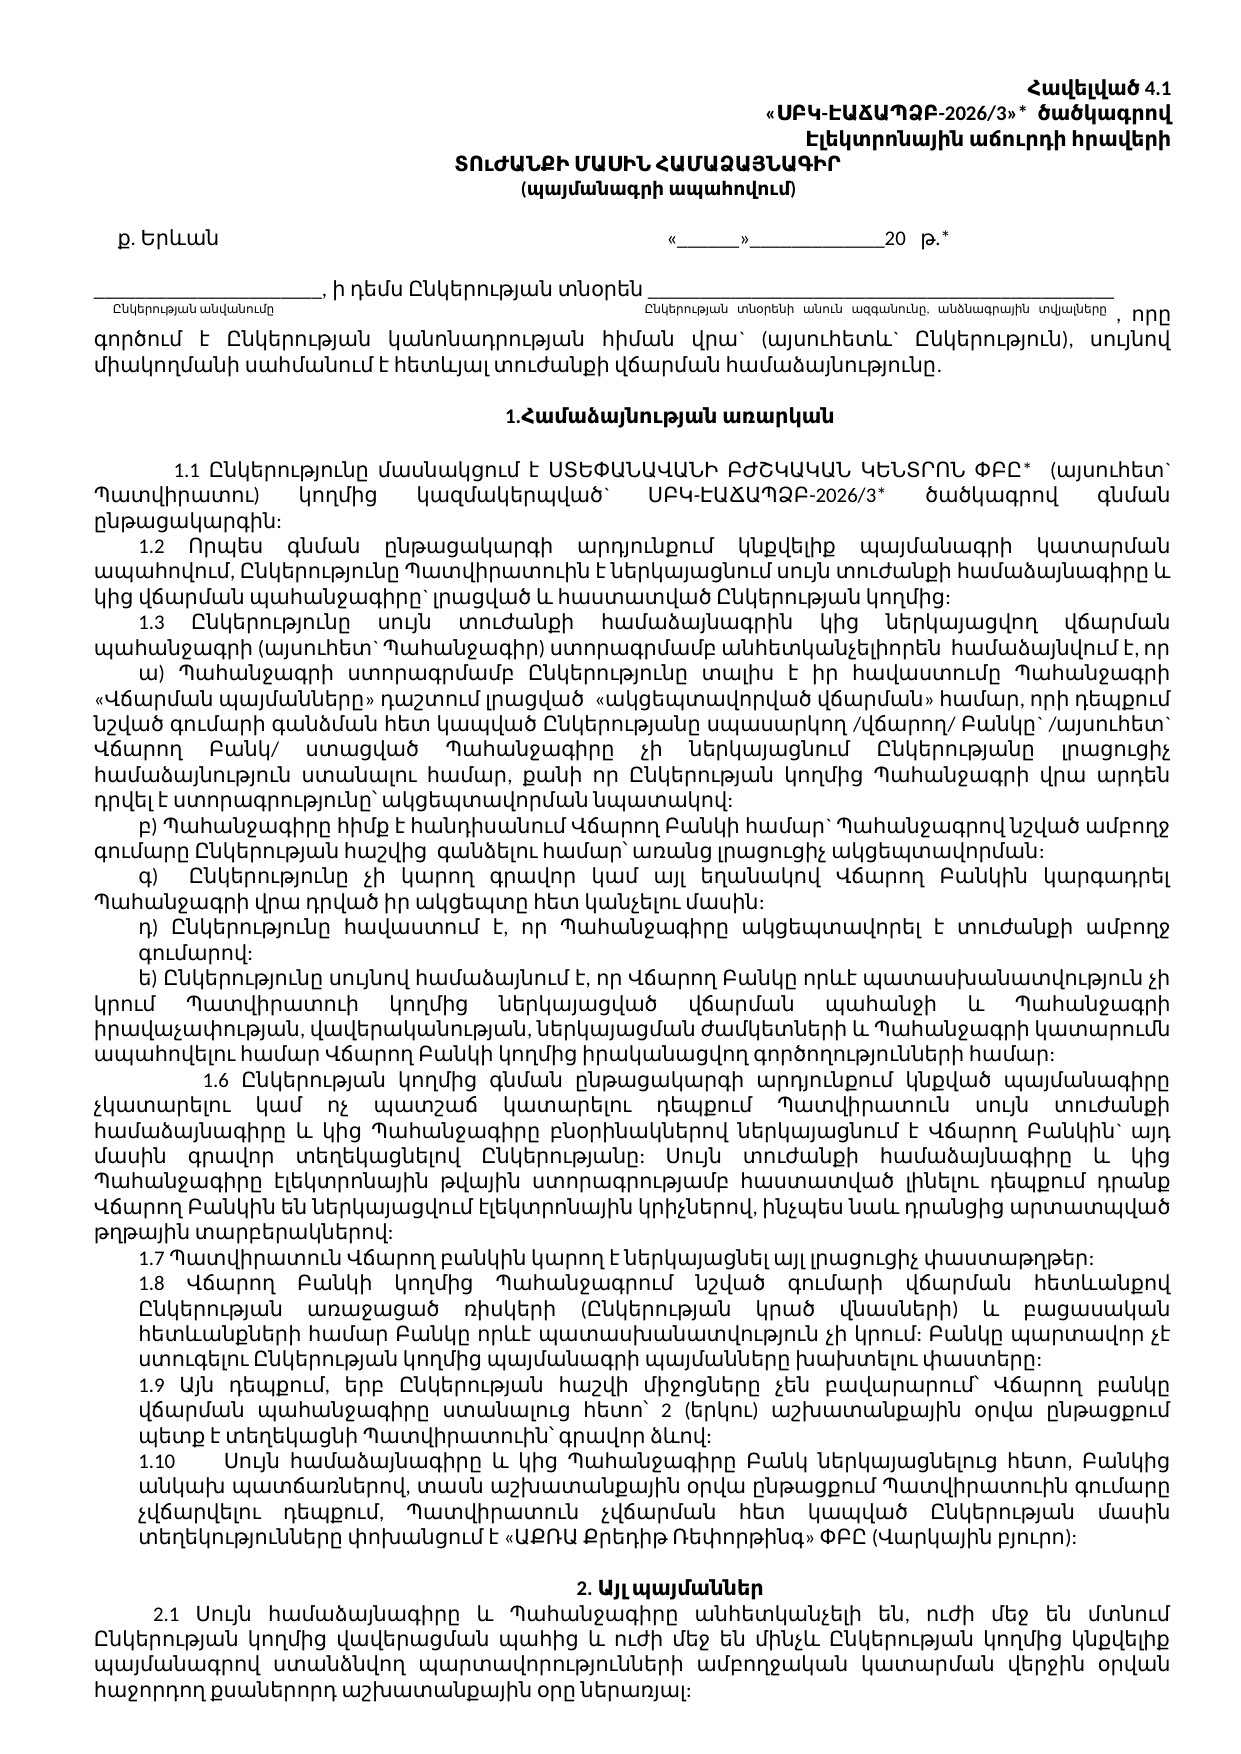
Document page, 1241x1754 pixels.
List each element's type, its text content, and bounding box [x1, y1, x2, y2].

text Հավելված 4.1 [94, 75, 1171, 100]
text ե) Ընկերությունը սույնով համաձայնում է, որ Վճարող Բանկը որևէ պատասխանատվություն չի կրում Պատվիրատուի կողմից ներկայացված վճարման պահանջի և Պահանջագրի իրավաչափության, վավերականության, ներկայացման ժամկետների և Պահանջագրի կատարումն ապահովելու համար Վճարող Բանկի կողմից իրականացվող գործողությունների համար: [94, 965, 1171, 1067]
text գ) Ընկերությունը չի կարող գրավոր կամ այլ եղանակով Վճարող Բանկին կարգադրել Պահանջագրի վրա դրված իր ակցեպտը հետ կանչելու մասին: [94, 864, 1171, 914]
text 1.8 Վճարող Բանկի կողմից Պահանջագրում նշված գումարի վճարման հետևանքով Ընկերության առաջացած ռիսկերի (Ընկերության կրած վնասների) և բացասական հետևանքների համար Բանկը որևէ պատասխանատվություն չի կրում: Բանկը պարտավոր չէ ստուգելու Ընկերության կողմից պայմանագրի պայմանները խախտելու փաստերը: [138, 1270, 1171, 1372]
text Էլեկտրոնային աճուրդի հրավերի [94, 126, 1171, 151]
text (պայմանագրի ապահովում) [94, 177, 1171, 199]
text «ՍԲԿ-ԷԱՃԱՊՁԲ-2026/3»* ծածկագրով [94, 100, 1171, 126]
text ք. Երևան «______»_____________20 թ.* [94, 225, 1171, 250]
text 1.1 Ընկերությունը մասնակցում է ՍՏԵՓԱՆԱՎԱՆԻ ԲԺՇԿԱԿԱՆ ԿԵՆՏՐՈՆ ՓԲԸ* (այսուհետ` Պատվիրատու) կողմից կազմակերպված` ՍԲԿ-ԷԱՃԱՊՁԲ-2026/3* ծածկագրով գնման ընթացակարգին: [94, 457, 1171, 533]
text 1.10 Սույն համաձայնագիրը և կից Պահանջագիրը Բանկ ներկայացնելուց հետո, Բանկից անկախ պատճառներով, տասն աշխատանքային օրվա ընթացքում Պատվիրատուին գումարը չվճարվելու դեպքում, Պատվիրատուն չվճարման հետ կապված Ընկերության մասին տեղեկությունները փոխանցում է «ԱՔՌԱ Քրեդիթ Ռեփորթինգ» ՓԲԸ (Վարկային բյուրո): [138, 1448, 1171, 1550]
text 1.2 Որպես գնման ընթացակարգի արդյունքում կնքվելիք պայմանագրի կատարման ապահովում, Ընկերությունը Պատվիրատուին է ներկայացնում սույն տուժանքի համաձայնագիրը և կից վճարման պահանջագիրը` լրացված և հաստատված Ընկերության կողմից: [94, 533, 1171, 609]
text ՏՈւԺԱՆՔԻ ՄԱՍԻՆ ՀԱՄԱՁԱՅՆԱԳԻՐ [94, 151, 1171, 177]
text 1.3 Ընկերությունը սույն տուժանքի համաձայնագրին կից ներկայացվող վճարման պահանջագրի (այսուհետ` Պահանջագիր) ստորագրմամբ անհետկանչելիորեն համաձայնվում է, որ [94, 609, 1171, 660]
text 1.Համաձայնության առարկան [169, 403, 1171, 428]
text 1.7 Պատվիրատուն Վճարող բանկին կարող է ներկայացնել այլ լրացուցիչ փաստաթղթեր: [138, 1245, 1171, 1270]
text դ) Ընկերությունը հավաստում է, որ Պահանջագիրը ակցեպտավորել է տուժանքի ամբողջ գումարով: [138, 914, 1171, 965]
text Ընկերության անվանումը Ընկերության տնօրենի անուն ազգանունը, անձնագրային տվյալները , որը գործում է Ընկերության կանոնադրության հիման վրա` (այսուհետև` Ընկերություն), սույնով միակողմանի սահմանում է հետևյալ տուժանքի վճարման համաձայնությունը. [94, 301, 1171, 377]
text ______________________, ի դեմս Ընկերության տնօրեն _____________________________________________ [94, 276, 1171, 301]
text 2.1 Սույն համաձայնագիրը և Պահանջագիրը անհետկանչելի են, ուժի մեջ են մտնում Ընկերության կողմից վավերացման պահից և ուժի մեջ են մինչև Ընկերության կողմից կնքվելիք պայմանագրով ստանձնվող պարտավորությունների ամբողջական կատարման վերջին օրվան հաջորդող քսաներորդ աշխատանքային օրը ներառյալ: [94, 1601, 1171, 1702]
text 1.9 Այն դեպքում, երբ Ընկերության հաշվի միջոցները չեն բավարարում՝ Վճարող բանկը վճարման պահանջագիրը ստանալուց հետո՝ 2 (երկու) աշխատանքային օրվա ընթացքում պետք է տեղեկացնի Պատվիրատուին՝ գրավոր ձևով: [138, 1372, 1171, 1448]
text 2. Այլ պայմաններ [169, 1575, 1171, 1601]
text բ) Պահանջագիրը հիմք է հանդիսանում Վճարող Բանկի համար` Պահանջագրով նշված ամբողջ գումարը Ընկերության հաշվից գանձելու համար՝ առանց լրացուցիչ ակցեպտավորման: [94, 813, 1171, 864]
text 1.6 Ընկերության կողմից գնման ընթացակարգի արդյունքում կնքված պայմանագիրը չկատարելու կամ ոչ պատշաճ կատարելու դեպքում Պատվիրատուն սույն տուժանքի համաձայնագիրը և կից Պահանջագիրը բնօրինակներով ներկայացնում է Վճարող Բանկին` այդ մասին գրավոր տեղեկացնելով Ընկերությանը: Սույն տուժանքի համաձայնագիրը և կից Պահանջագիրը էլեկտրոնային թվային ստորագրությամբ հաստատված լինելու դեպքում դրանք Վճարող Բանկին են ներկայացվում էլեկտրոնային կրիչներով, ինչպես նաև դրանցից արտատպված թղթային տարբերակներով: [94, 1067, 1171, 1245]
text ա) Պահանջագրի ստորագրմամբ Ընկերությունը տալիս է իր հավաստումը Պահանջագրի «Վճարման պայմանները» դաշտում լրացված «ակցեպտավորված վճարման» համար, որի դեպքում նշված գումարի գանձման հետ կապված Ընկերությանը սպասարկող /վճարող/ Բանկը` /այսուհետ` Վճարող Բանկ/ ստացված Պահանջագիրը չի ներկայացնում Ընկերությանը լրացուցիչ համաձայնություն ստանալու համար, քանի որ Ընկերության կողմից Պահանջագրի վրա արդեն դրվել է ստորագրությունը՝ ակցեպտավորման նպատակով: [94, 660, 1171, 813]
